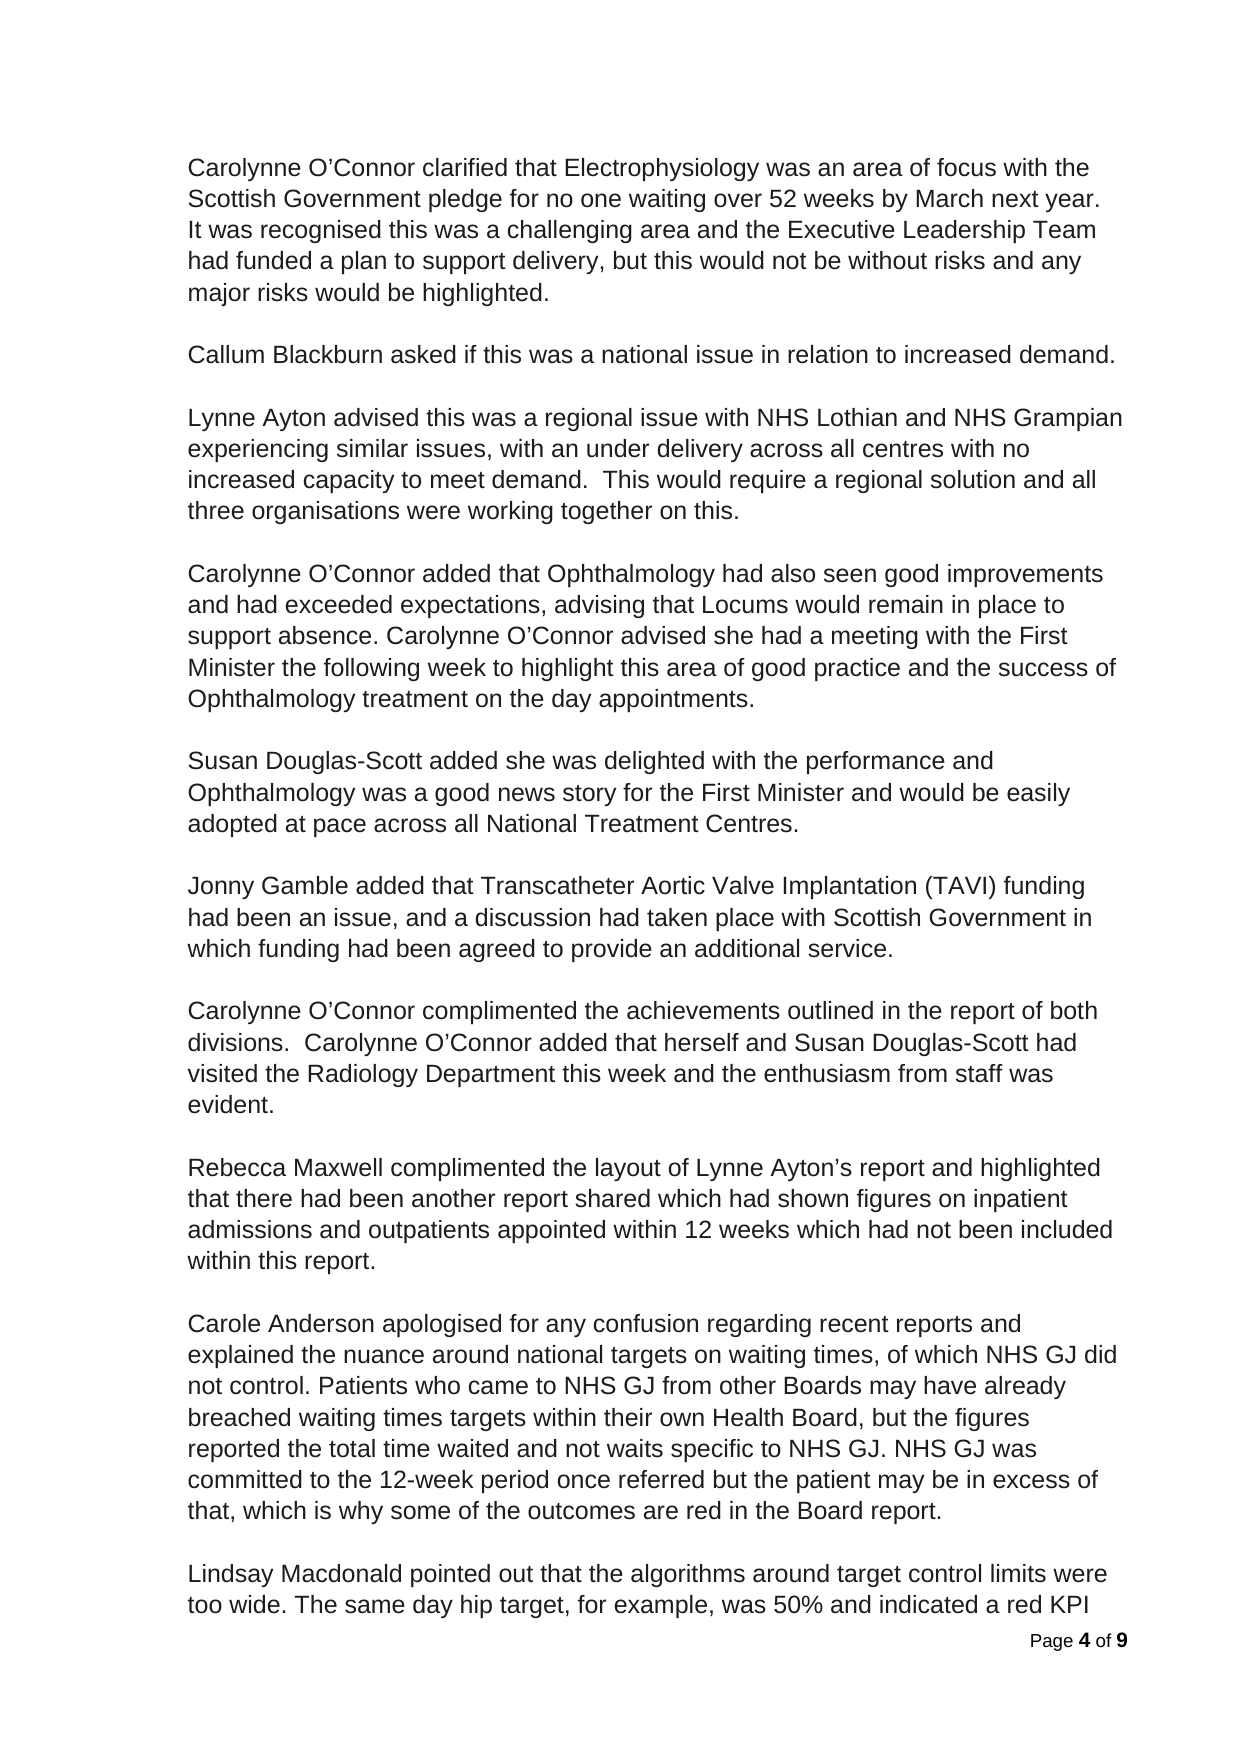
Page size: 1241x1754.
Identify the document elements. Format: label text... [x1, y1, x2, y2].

text Rebecca Maxwell complimented the layout of Lynne Ayton’s report and highlighted that there had been another report shared which had shown figures on inpatient admissions and outpatients appointed within 12 weeks which had not been included within this report. [187, 1150, 1128, 1275]
text Callum Blackburn asked if this was a national issue in relation to increased demand. [187, 337, 1128, 369]
text Lynne Ayton advised this was a regional issue with NHS Lothian and NHS Grampian experiencing similar issues, with an under delivery across all centres with no increased capacity to meet demand. This would require a regional solution and all three organisations were working together on this. [187, 400, 1128, 525]
text Carolynne O’Connor clarified that Electrophysiology was an area of focus with the Scottish Government pledge for no one waiting over 52 weeks by March next year. It was recognised this was a challenging area and the Executive Leadership Team had funded a plan to support delivery, but this would not be without risks and any major risks would be highlighted. [187, 150, 1128, 306]
text Carolynne O’Connor complimented the achievements outlined in the report of both divisions. Carolynne O’Connor added that herself and Susan Douglas-Scott had visited the Radiology Department this week and the enthusiasm from staff was evident. [187, 994, 1128, 1119]
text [187, 1556, 1128, 1619]
text Carole Anderson apologised for any confusion regarding recent reports and explained the nuance around national targets on waiting times, of which NHS GJ did not control. Patients who came to NHS GJ from other Boards may have already breached waiting times targets within their own Health Board, but the figures reported the total time waited and not waits specific to NHS GJ. NHS GJ was committed to the 12-week period once referred but the patient may be in excess of that, which is why some of the outcomes are red in the Board report. [187, 1306, 1128, 1525]
text Jonny Gamble added that Transcatheter Aortic Valve Implantation (TAVI) funding had been an issue, and a discussion had taken place with Scottish Government in which funding had been agreed to provide an additional service. [187, 869, 1128, 962]
text Susan Douglas-Scott added she was delighted with the performance and Ophthalmology was a good news story for the First Minister and would be easily adopted at pace across all National Treatment Centres. [187, 744, 1128, 837]
text Carolynne O’Connor added that Ophthalmology had also seen good improvements and had exceeded expectations, advising that Locums would remain in place to support absence. Carolynne O’Connor advised she had a meeting with the First Minister the following week to highlight this area of good practice and the success of Ophthalmology treatment on the day appointments. [187, 556, 1128, 712]
